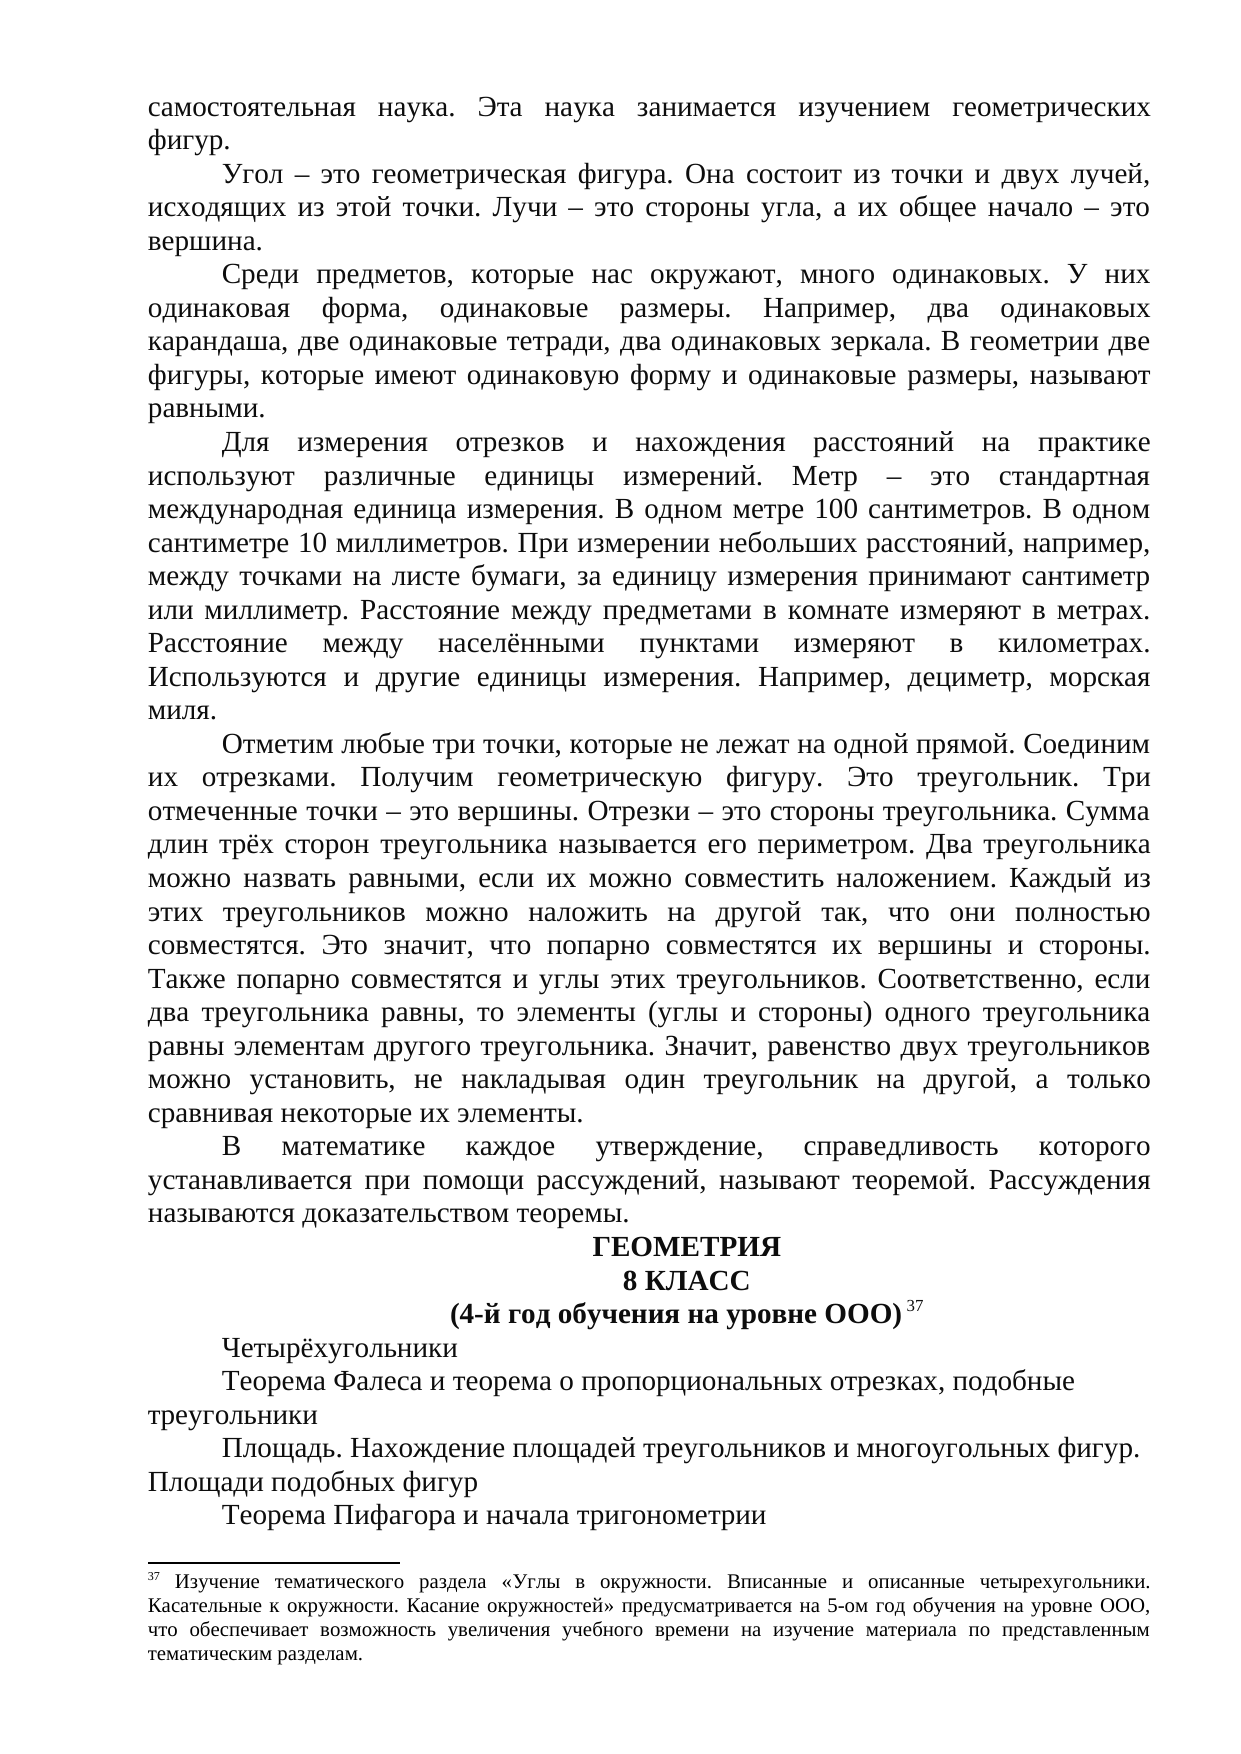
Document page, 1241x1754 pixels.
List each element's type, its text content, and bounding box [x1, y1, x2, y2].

text Теорема Фалеса и теорема о пропорциональных отрезках, подобные треугольники [148, 1363, 1152, 1430]
text 8 КЛАСС [148, 1263, 1152, 1296]
text Теорема Пифагора и начала тригонометрии [148, 1497, 1152, 1531]
text Угол – это геометрическая фигура. Она состоит из точки и двух лучей, исходящих из этой точки. Лучи – это стороны угла, а их общее начало – это вершина. [148, 156, 1152, 256]
text (4-й год обучения на уровне ООО) [148, 1296, 1152, 1330]
text Четырёхугольники [148, 1330, 1152, 1363]
text Отметим любые три точки, которые не лежат на одной прямой. Соединим их отрезками. Получим геометрическую фигуру. Это треугольник. Три отмеченные точки – это вершины. Отрезки – это стороны треугольника. Сумма длин трёх сторон треугольника называется его периметром. Два треугольника можно назвать равными, если их можно совместить наложением. Каждый из этих треугольников можно наложить на другой так, что они полностью совместятся. Это значит, что попарно совместятся их вершины и стороны. Также попарно совместятся и углы этих треугольников. Соответственно, если два треугольника равны, то элементы (углы и стороны) одного треугольника равны элементам другого треугольника. Значит, равенство двух треугольников можно установить, не накладывая один треугольник на другой, а только сравнивая некоторые их элементы. [148, 726, 1152, 1128]
text Среди предметов, которые нас окружают, много одинаковых. У них одинаковая форма, одинаковые размеры. Например, два одинаковых карандаша, две одинаковые тетради, два одинаковых зеркала. В геометрии две фигуры, которые имеют одинаковую форму и одинаковые размеры, называют равными. [148, 256, 1152, 424]
text Для измерения отрезков и нахождения расстояний на практике используют различные единицы измерений. Метр – это стандартная международная единица измерения. В одном метре 100 сантиметров. В одном сантиметре 10 миллиметров. При измерении небольших расстояний, например, между точками на листе бумаги, за единицу измерения принимают сантиметр или миллиметр. Расстояние между предметами в комнате измеряют в метрах. Расстояние между населёнными пунктами измеряют в километрах. Используются и другие единицы измерения. Например, дециметр, морская миля. [148, 424, 1152, 726]
text ГЕОМЕТРИЯ [148, 1229, 1152, 1263]
text Площадь. Нахождение площадей треугольников и многоугольных фигур. Площади подобных фигур [148, 1430, 1152, 1497]
text В математике каждое утверждение, справедливость которого устанавливается при помощи рассуждений, называют теоремой. Рассуждения называются доказательством теоремы. [148, 1128, 1152, 1229]
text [148, 89, 1152, 156]
